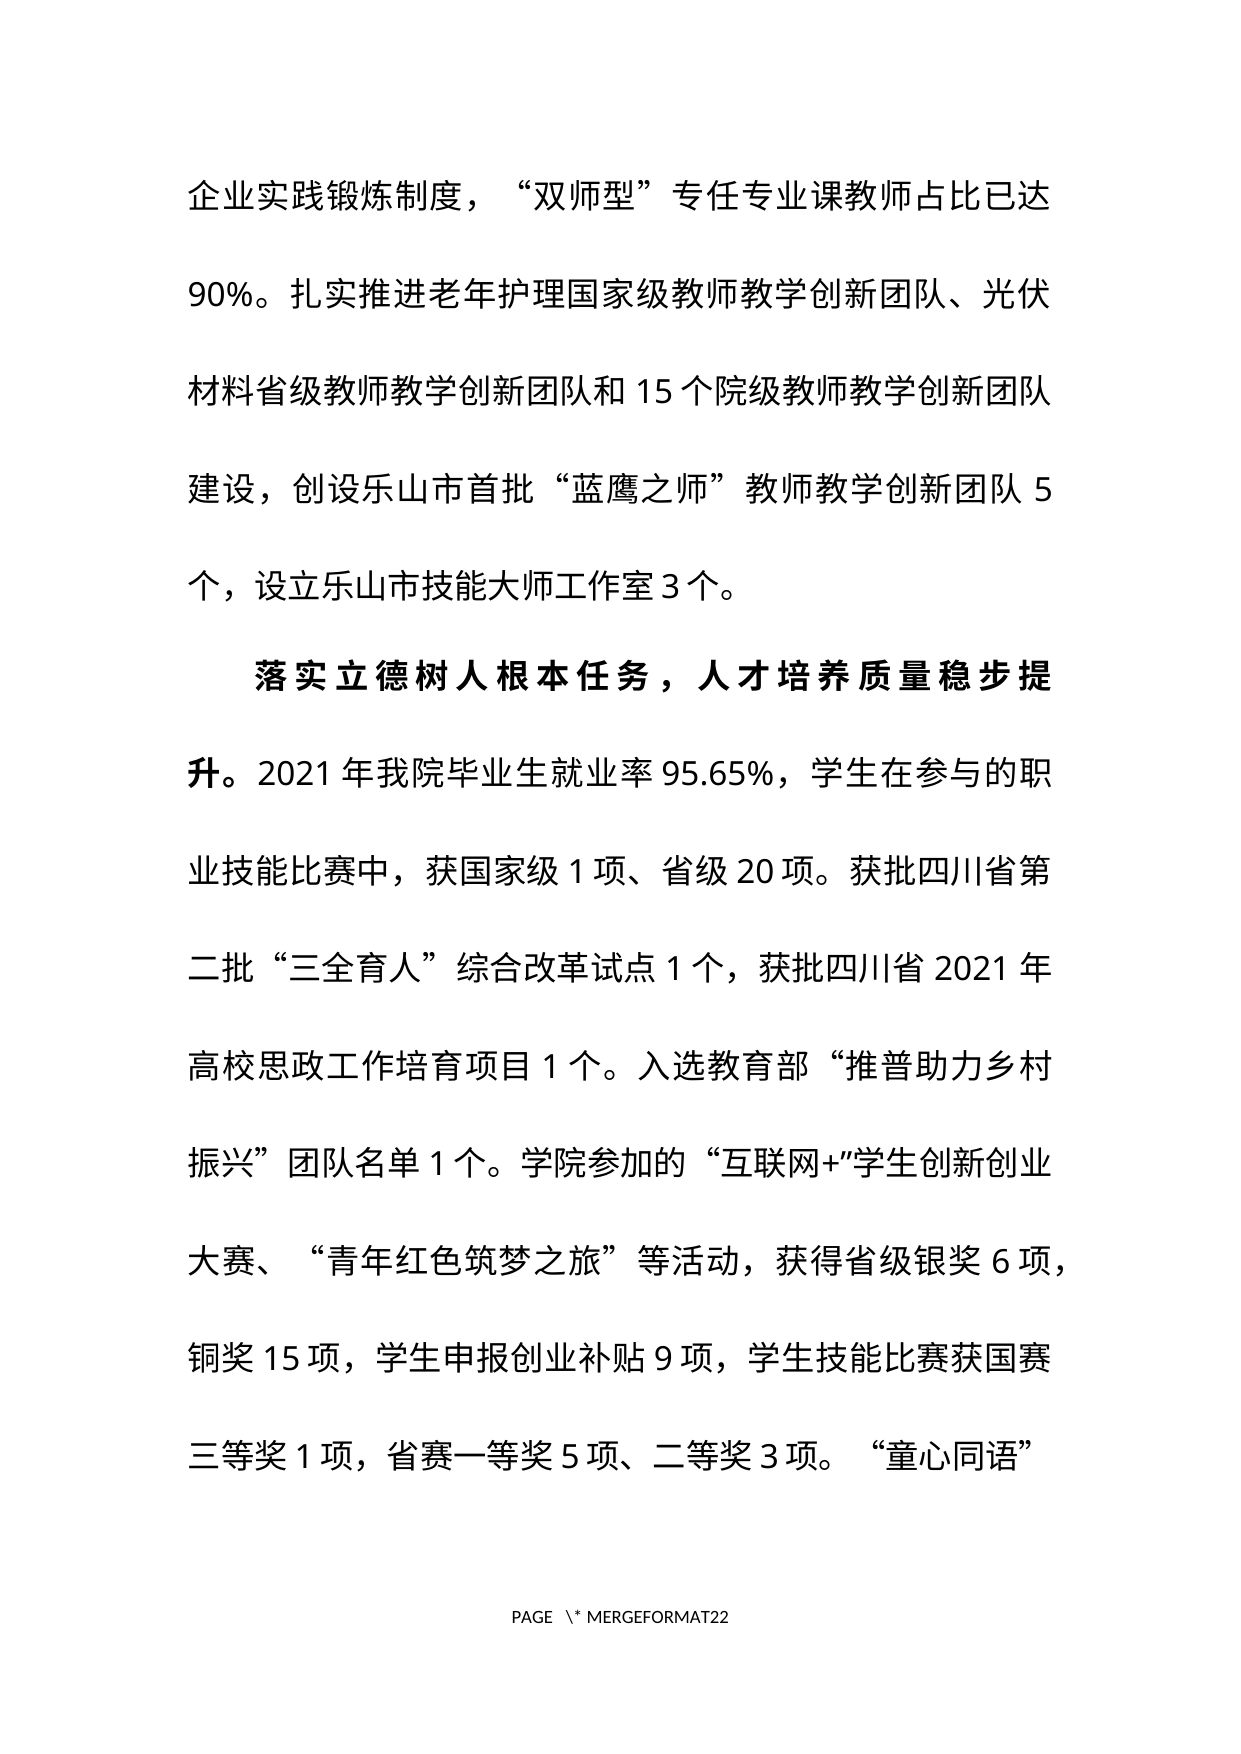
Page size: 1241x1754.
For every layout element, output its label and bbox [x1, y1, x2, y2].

text [187, 162, 1053, 617]
text [187, 641, 1053, 1486]
